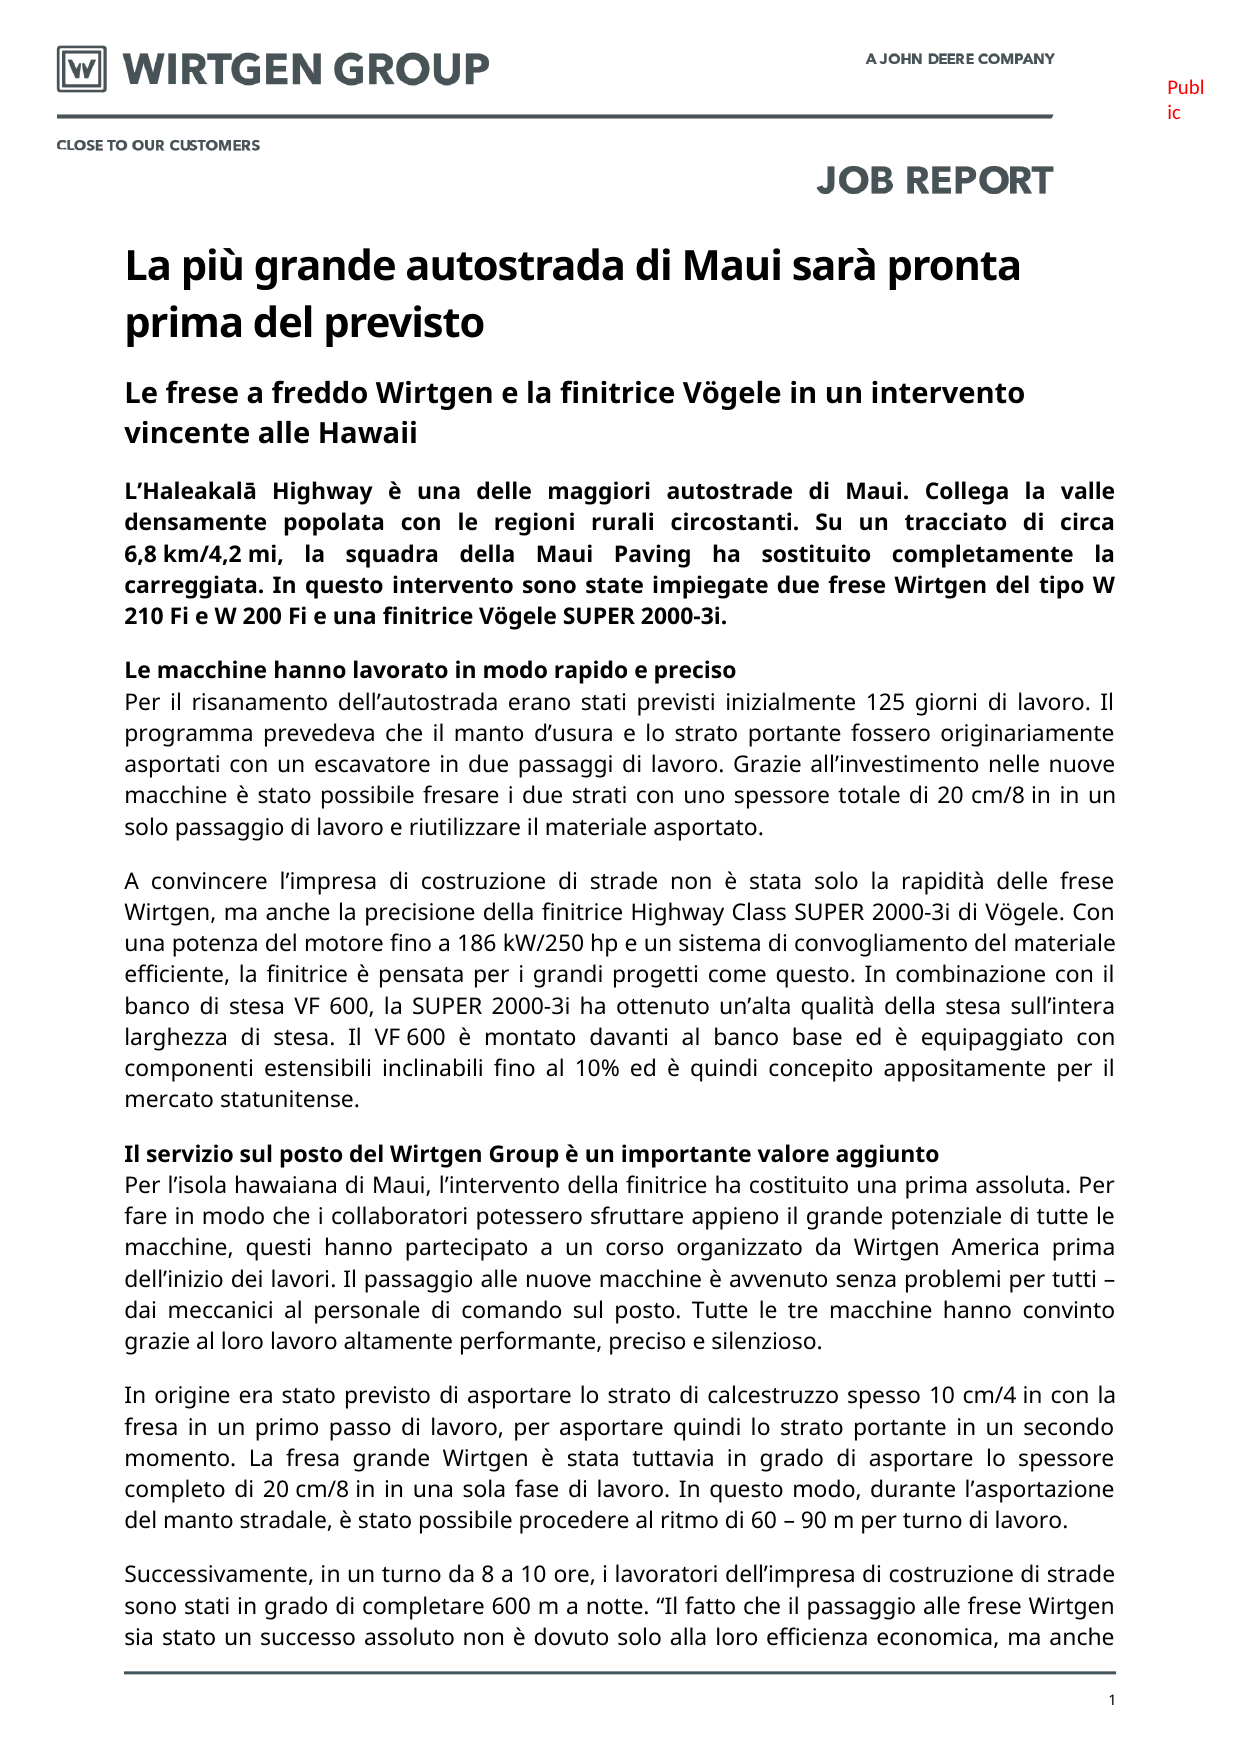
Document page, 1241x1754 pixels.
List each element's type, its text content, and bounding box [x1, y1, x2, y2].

text Le macchine hanno lavorato in modo rapido e preciso [124, 654, 1116, 685]
text Per il risanamento dell’autostrada erano stati previsti inizialmente 125 giorni di lavoro. Il programma prevedeva che il manto d’usura e lo strato portante fossero originariamente asportati con un escavatore in due passaggi di lavoro. Grazie all’investimento nelle nuove macchine è stato possibile fresare i due strati con uno spessore totale di 20 cm/8 in in un solo passaggio di lavoro e riutilizzare il materiale asportato. [124, 685, 1116, 842]
text Per l’isola hawaiana di Maui, l’intervento della finitrice ha costituito una prima assoluta. Per fare in modo che i collaboratori potessero sfruttare appieno il grande potenziale di tutte le macchine, questi hanno partecipato a un corso organizzato da Wirtgen America prima dell’inizio dei lavori. Il passaggio alle nuove macchine è avvenuto senza problemi per tutti – dai meccanici al personale di comando sul posto. Tutte le tre macchine hanno convinto grazie al loro lavoro altamente performante, preciso e silenzioso. [124, 1169, 1116, 1356]
text La più grande autostrada di Maui sarà pronta prima del previsto [124, 236, 1116, 350]
text Le frese a freddo Wirtgen e la finitrice Vögele in un intervento vincente alle Hawaii [124, 373, 1116, 452]
text A convincere l’impresa di costruzione di strade non è stata solo la rapidità delle frese Wirtgen, ma anche la precisione della finitrice Highway Class SUPER 2000-3i di Vögele. Con una potenza del motore fino a 186 kW/250 hp e un sistema di convogliamento del materiale efficiente, la finitrice è pensata per i grandi progetti come questo. In combinazione con il banco di stesa VF 600, la SUPER 2000-3i ha ottenuto un’alta qualità della stesa sull’intera larghezza di stesa. Il VF 600 è montato davanti al banco base ed è equipaggiato con componenti estensibili inclinabili fino al 10% ed è quindi concepito appositamente per il mercato statunitense. [124, 864, 1116, 1114]
picture [53, 45, 1062, 196]
text L’Haleakalā Highway è una delle maggiori autostrade di Maui. Collega la valle densamente popolata con le regioni rurali circostanti. Su un tracciato di circa 6,8 km/4,2 mi, la squadra della Maui Paving ha sostituito completamente la carreggiata. In questo intervento sono state impiegate due frese Wirtgen del tipo W 210 Fi e W 200 Fi e una finitrice Vögele SUPER 2000-3i. [124, 475, 1116, 631]
text Il servizio sul posto del Wirtgen Group è un importante valore aggiunto [124, 1137, 1116, 1169]
text In origine era stato previsto di asportare lo strato di calcestruzzo spesso 10 cm/4 in con la fresa in un primo passo di lavoro, per asportare quindi lo strato portante in un secondo momento. La fresa grande Wirtgen è stata tuttavia in grado di asportare lo spessore completo di 20 cm/8 in in una sola fase di lavoro. In questo modo, durante l’asportazione del manto stradale, è stato possibile procedere al ritmo di 60 – 90 m per turno di lavoro. [124, 1379, 1116, 1535]
